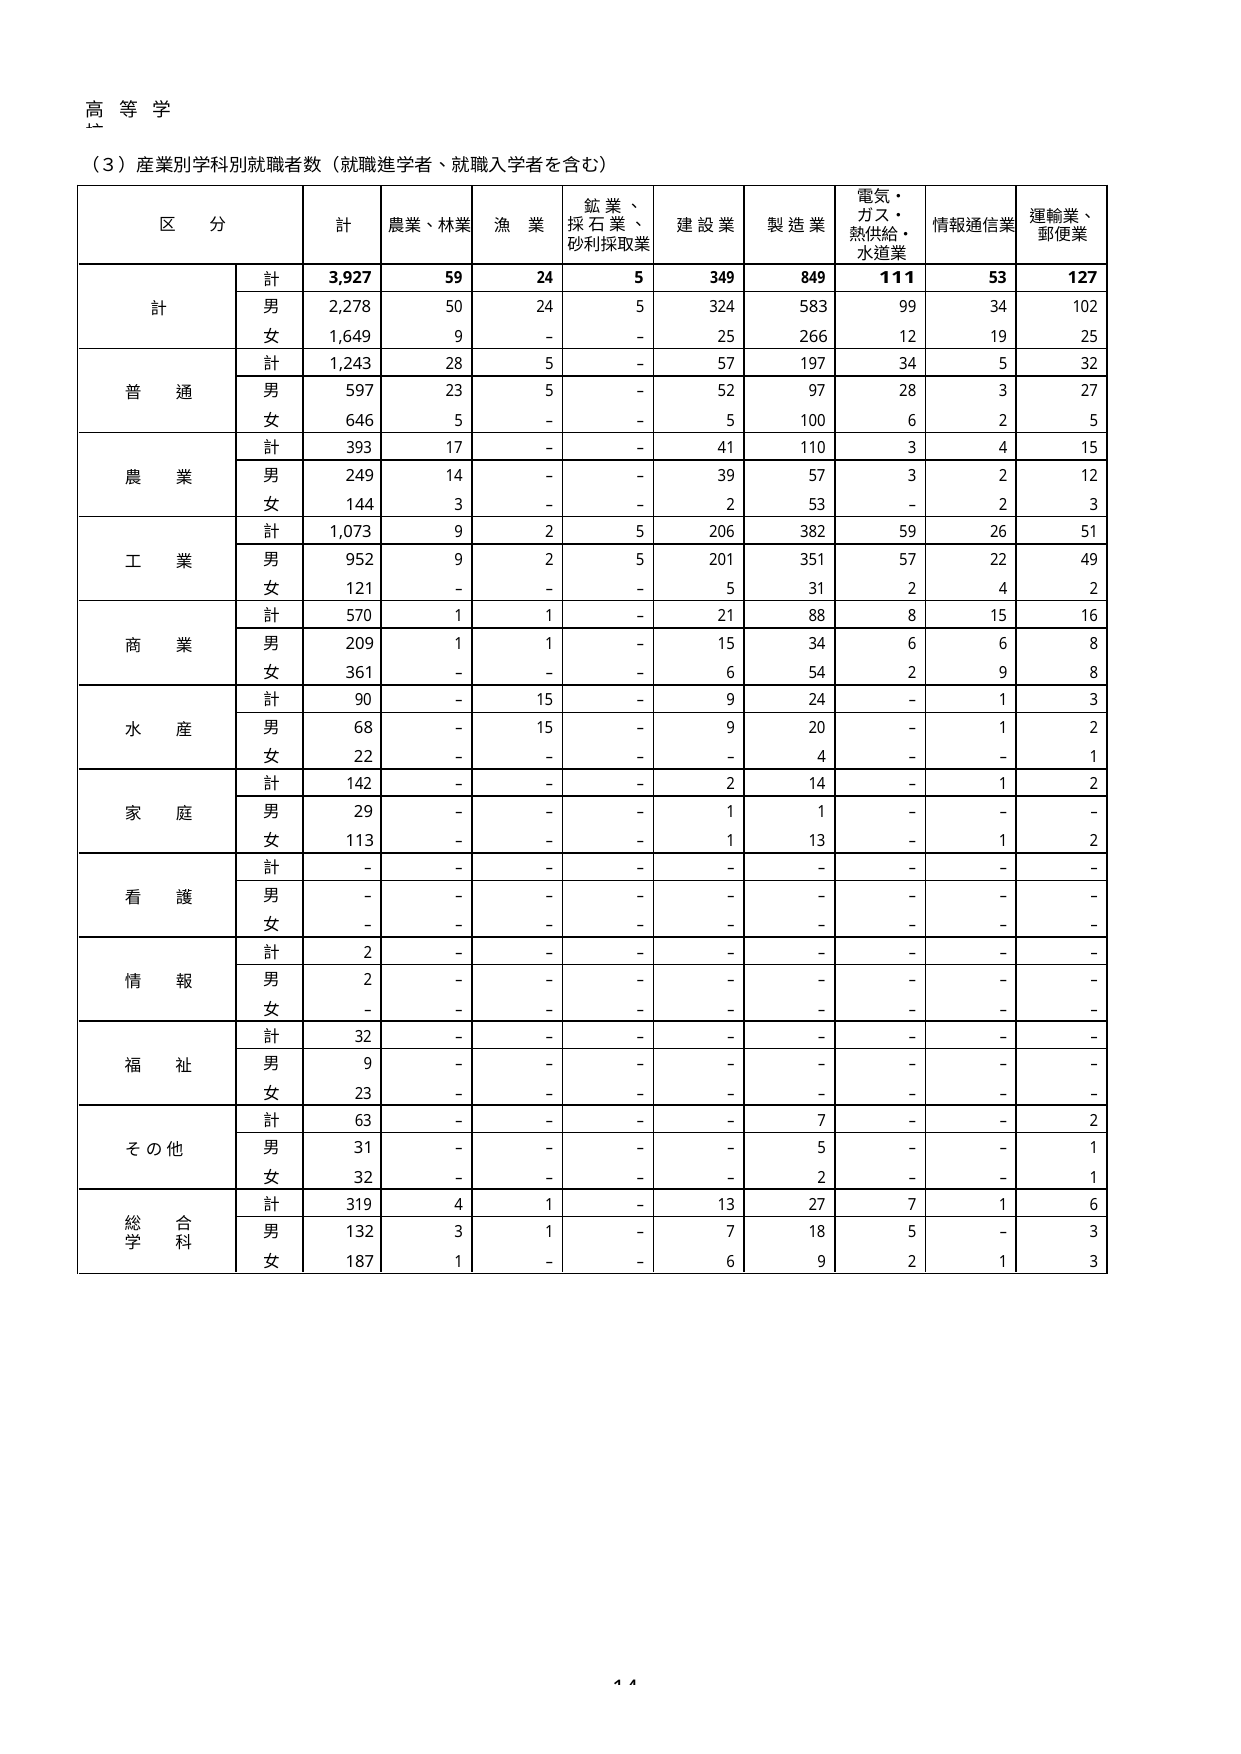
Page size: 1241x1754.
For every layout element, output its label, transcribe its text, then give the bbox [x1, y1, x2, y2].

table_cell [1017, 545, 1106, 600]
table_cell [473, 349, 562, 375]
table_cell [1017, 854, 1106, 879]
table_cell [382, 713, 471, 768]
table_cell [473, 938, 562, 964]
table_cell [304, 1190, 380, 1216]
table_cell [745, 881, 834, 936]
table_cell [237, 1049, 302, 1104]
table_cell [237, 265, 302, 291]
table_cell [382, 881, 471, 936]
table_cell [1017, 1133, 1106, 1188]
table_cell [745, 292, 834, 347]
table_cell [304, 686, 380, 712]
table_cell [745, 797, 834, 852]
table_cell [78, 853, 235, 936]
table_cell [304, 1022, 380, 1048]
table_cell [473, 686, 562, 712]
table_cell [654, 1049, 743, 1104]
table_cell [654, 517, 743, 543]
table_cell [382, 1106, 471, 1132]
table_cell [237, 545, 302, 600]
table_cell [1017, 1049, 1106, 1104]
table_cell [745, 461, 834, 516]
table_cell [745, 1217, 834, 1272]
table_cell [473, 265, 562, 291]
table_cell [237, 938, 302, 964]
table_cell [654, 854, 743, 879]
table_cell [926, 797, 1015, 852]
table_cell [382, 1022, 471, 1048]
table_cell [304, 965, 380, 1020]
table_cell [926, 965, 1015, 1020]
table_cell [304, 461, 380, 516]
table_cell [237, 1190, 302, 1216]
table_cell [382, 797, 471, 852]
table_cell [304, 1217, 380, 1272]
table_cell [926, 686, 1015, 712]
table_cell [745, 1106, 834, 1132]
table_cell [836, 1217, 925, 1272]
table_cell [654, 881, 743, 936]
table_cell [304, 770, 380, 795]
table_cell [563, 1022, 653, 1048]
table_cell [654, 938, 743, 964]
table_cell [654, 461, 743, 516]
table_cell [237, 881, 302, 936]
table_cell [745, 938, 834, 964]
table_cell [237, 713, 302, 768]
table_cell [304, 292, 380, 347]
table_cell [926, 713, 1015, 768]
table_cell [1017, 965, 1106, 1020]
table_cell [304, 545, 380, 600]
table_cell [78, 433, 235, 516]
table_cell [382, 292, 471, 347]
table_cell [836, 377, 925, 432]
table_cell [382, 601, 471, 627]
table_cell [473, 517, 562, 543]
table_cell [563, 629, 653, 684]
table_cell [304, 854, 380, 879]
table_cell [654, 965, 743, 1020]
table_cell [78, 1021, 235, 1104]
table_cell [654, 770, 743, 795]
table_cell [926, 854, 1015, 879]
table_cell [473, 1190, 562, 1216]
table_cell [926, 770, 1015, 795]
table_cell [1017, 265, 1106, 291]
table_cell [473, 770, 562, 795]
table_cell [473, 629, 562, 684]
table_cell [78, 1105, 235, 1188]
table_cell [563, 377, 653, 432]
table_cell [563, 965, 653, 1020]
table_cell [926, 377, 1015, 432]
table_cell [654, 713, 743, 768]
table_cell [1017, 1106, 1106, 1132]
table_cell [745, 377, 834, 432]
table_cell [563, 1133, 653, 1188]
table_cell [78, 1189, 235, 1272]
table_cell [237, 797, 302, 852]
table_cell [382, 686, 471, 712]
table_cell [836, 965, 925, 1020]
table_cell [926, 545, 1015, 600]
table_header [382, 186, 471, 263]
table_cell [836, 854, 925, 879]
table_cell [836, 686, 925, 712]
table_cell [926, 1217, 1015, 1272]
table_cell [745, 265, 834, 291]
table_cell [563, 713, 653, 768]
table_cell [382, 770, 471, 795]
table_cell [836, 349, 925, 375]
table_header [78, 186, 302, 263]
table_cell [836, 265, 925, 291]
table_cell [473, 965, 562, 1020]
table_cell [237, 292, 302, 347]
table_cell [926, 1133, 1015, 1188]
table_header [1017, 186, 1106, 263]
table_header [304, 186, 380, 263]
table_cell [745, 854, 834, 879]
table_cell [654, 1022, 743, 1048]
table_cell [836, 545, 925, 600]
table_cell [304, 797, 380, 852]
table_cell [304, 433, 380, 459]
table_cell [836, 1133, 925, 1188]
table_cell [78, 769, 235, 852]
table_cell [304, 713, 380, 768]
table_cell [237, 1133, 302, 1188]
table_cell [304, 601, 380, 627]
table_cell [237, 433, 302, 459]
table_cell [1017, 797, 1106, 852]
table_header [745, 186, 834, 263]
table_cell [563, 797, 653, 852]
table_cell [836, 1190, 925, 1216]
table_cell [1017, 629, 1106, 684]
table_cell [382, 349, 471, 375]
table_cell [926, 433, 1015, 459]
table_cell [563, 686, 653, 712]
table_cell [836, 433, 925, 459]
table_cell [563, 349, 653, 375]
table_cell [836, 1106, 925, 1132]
text （３）産業別学科別就職者数（就職進学者、就職入学者を含む） [81, 152, 1194, 176]
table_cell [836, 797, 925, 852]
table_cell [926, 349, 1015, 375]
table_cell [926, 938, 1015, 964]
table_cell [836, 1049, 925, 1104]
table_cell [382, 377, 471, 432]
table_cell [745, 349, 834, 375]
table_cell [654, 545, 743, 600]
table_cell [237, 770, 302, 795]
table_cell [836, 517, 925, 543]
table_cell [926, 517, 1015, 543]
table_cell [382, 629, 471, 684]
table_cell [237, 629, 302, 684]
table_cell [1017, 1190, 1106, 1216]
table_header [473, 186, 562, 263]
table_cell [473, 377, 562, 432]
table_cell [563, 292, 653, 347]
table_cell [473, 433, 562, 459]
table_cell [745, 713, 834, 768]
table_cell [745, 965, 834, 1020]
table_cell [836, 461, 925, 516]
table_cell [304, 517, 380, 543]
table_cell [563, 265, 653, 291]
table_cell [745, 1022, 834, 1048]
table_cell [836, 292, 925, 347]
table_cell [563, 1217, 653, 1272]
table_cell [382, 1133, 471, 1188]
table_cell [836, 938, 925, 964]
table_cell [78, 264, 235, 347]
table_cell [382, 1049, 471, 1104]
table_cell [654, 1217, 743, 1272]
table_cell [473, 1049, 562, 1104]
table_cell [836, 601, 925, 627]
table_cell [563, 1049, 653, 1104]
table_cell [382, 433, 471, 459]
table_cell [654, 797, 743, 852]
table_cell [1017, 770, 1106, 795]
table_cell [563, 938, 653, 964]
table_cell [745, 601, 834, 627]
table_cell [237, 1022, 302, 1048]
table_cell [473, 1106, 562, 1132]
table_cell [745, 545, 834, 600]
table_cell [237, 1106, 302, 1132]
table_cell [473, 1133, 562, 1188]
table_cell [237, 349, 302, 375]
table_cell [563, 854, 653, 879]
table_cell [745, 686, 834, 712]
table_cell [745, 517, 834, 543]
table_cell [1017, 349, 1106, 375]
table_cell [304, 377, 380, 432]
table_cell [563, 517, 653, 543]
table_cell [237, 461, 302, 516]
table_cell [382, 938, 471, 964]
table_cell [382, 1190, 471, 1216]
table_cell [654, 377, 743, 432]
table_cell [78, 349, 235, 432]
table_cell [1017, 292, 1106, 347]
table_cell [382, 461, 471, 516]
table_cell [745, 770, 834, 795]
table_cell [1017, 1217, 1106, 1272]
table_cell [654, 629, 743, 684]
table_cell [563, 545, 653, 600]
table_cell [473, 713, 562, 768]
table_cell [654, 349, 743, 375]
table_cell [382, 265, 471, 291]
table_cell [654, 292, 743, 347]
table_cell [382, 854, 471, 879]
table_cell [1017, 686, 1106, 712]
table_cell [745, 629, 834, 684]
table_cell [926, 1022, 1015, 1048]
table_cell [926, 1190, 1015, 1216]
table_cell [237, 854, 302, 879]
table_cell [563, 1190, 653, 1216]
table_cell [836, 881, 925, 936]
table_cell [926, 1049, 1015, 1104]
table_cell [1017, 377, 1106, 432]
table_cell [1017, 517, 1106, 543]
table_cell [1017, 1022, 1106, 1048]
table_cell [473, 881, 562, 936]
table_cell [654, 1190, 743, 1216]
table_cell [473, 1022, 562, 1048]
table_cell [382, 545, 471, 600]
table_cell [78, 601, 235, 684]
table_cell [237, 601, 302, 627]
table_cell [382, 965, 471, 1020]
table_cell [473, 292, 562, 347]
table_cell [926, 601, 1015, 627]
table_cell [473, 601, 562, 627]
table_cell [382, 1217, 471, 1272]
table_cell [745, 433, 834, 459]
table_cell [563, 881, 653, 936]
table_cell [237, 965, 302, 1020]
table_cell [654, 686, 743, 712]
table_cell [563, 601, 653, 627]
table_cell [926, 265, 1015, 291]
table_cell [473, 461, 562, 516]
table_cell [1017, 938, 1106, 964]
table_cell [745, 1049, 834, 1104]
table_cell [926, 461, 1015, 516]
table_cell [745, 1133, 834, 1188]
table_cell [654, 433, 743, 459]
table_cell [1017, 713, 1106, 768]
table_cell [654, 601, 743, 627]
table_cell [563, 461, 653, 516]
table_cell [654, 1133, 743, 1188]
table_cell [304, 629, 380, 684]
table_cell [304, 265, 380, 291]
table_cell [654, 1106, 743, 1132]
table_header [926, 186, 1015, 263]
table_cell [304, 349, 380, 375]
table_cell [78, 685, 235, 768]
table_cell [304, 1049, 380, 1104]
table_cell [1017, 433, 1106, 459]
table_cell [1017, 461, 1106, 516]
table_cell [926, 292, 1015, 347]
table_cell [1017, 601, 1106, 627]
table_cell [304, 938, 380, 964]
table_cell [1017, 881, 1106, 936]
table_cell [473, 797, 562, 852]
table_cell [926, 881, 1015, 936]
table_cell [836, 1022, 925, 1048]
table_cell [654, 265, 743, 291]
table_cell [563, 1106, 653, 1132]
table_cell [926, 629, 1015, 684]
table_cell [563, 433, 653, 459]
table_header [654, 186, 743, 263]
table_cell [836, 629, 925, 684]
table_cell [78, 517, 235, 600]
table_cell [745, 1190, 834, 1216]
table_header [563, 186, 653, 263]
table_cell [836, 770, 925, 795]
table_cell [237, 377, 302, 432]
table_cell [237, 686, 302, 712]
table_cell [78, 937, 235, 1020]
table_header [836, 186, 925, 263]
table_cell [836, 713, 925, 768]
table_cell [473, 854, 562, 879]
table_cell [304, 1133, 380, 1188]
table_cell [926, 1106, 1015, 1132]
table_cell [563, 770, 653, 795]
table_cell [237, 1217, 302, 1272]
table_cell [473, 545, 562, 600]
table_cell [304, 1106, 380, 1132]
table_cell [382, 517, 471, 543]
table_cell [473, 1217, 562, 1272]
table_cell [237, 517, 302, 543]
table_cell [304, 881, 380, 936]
